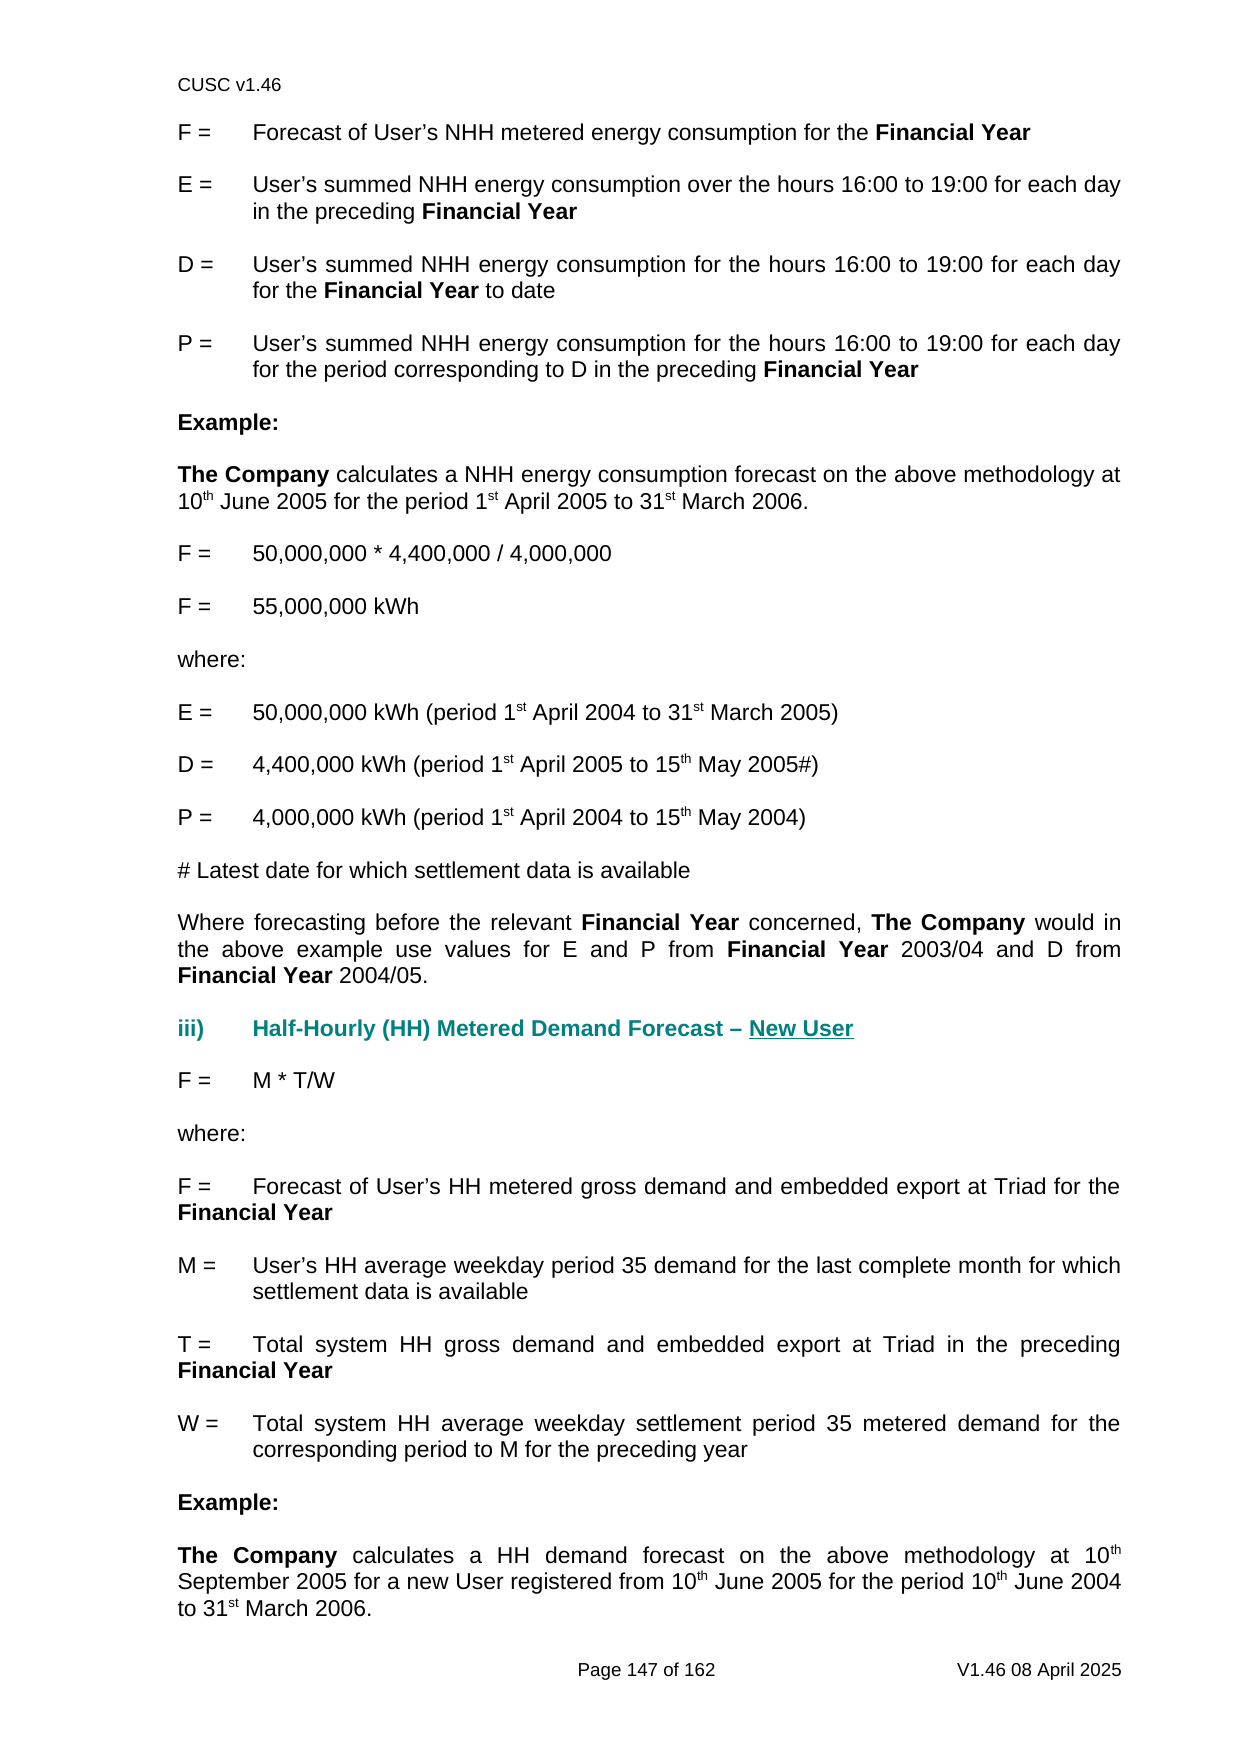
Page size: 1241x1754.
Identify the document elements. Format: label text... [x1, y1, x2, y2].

text where: [177, 646, 1121, 672]
text Where forecasting before the relevant Financial Year concerned, The Company would in the above example use values for E and P from Financial Year 2003/04 and D from Financial Year 2004/05. [177, 909, 1121, 988]
text P = 4,000,000 kWh (period 1st April 2004 to 15th May 2004) [177, 804, 1121, 830]
text # Latest date for which settlement data is available [177, 857, 1121, 883]
text F = Forecast of User’s NHH metered energy consumption for the Financial Year [177, 119, 1121, 145]
text F = 55,000,000 kWh [177, 593, 1121, 619]
text P = User’s summed NHH energy consumption for the hours 16:00 to 19:00 for each day for the period corresponding to D in the preceding Financial Year [177, 329, 1121, 382]
text E = User’s summed NHH energy consumption over the hours 16:00 to 19:00 for each day in the preceding Financial Year [177, 171, 1121, 224]
text The Company calculates a HH demand forecast on the above methodology at 10th September 2005 for a new User registered from 10th June 2005 for the period 10th June 2004 to 31st March 2006. [177, 1542, 1121, 1621]
text F = Forecast of User’s HH metered gross demand and embedded export at Triad for the Financial Year [177, 1173, 1121, 1226]
text M = User’s HH average weekday period 35 demand for the last complete month for which settlement data is available [177, 1252, 1121, 1305]
text F = M * T/W [177, 1067, 1121, 1094]
text Example: [177, 409, 1121, 435]
text Example: [177, 1489, 1121, 1516]
text T = Total system HH gross demand and embedded export at Triad in the preceding Financial Year [177, 1331, 1121, 1384]
text D = User’s summed NHH energy consumption for the hours 16:00 to 19:00 for each day for the Financial Year to date [177, 251, 1121, 303]
text The Company calculates a NHH energy consumption forecast on the above methodology at 10th June 2005 for the period 1st April 2005 to 31st March 2006. [177, 461, 1121, 514]
text W = Total system HH average weekday settlement period 35 metered demand for the corresponding period to M for the preceding year [177, 1410, 1121, 1463]
subtitle iii) Half-Hourly (HH) Metered Demand Forecast – New User [177, 1015, 1121, 1041]
text F = 50,000,000 * 4,400,000 / 4,000,000 [177, 540, 1121, 567]
text D = 4,400,000 kWh (period 1st April 2005 to 15th May 2005#) [177, 751, 1121, 778]
text E = 50,000,000 kWh (period 1st April 2004 to 31st March 2005) [177, 698, 1121, 725]
text where: [177, 1120, 1121, 1147]
